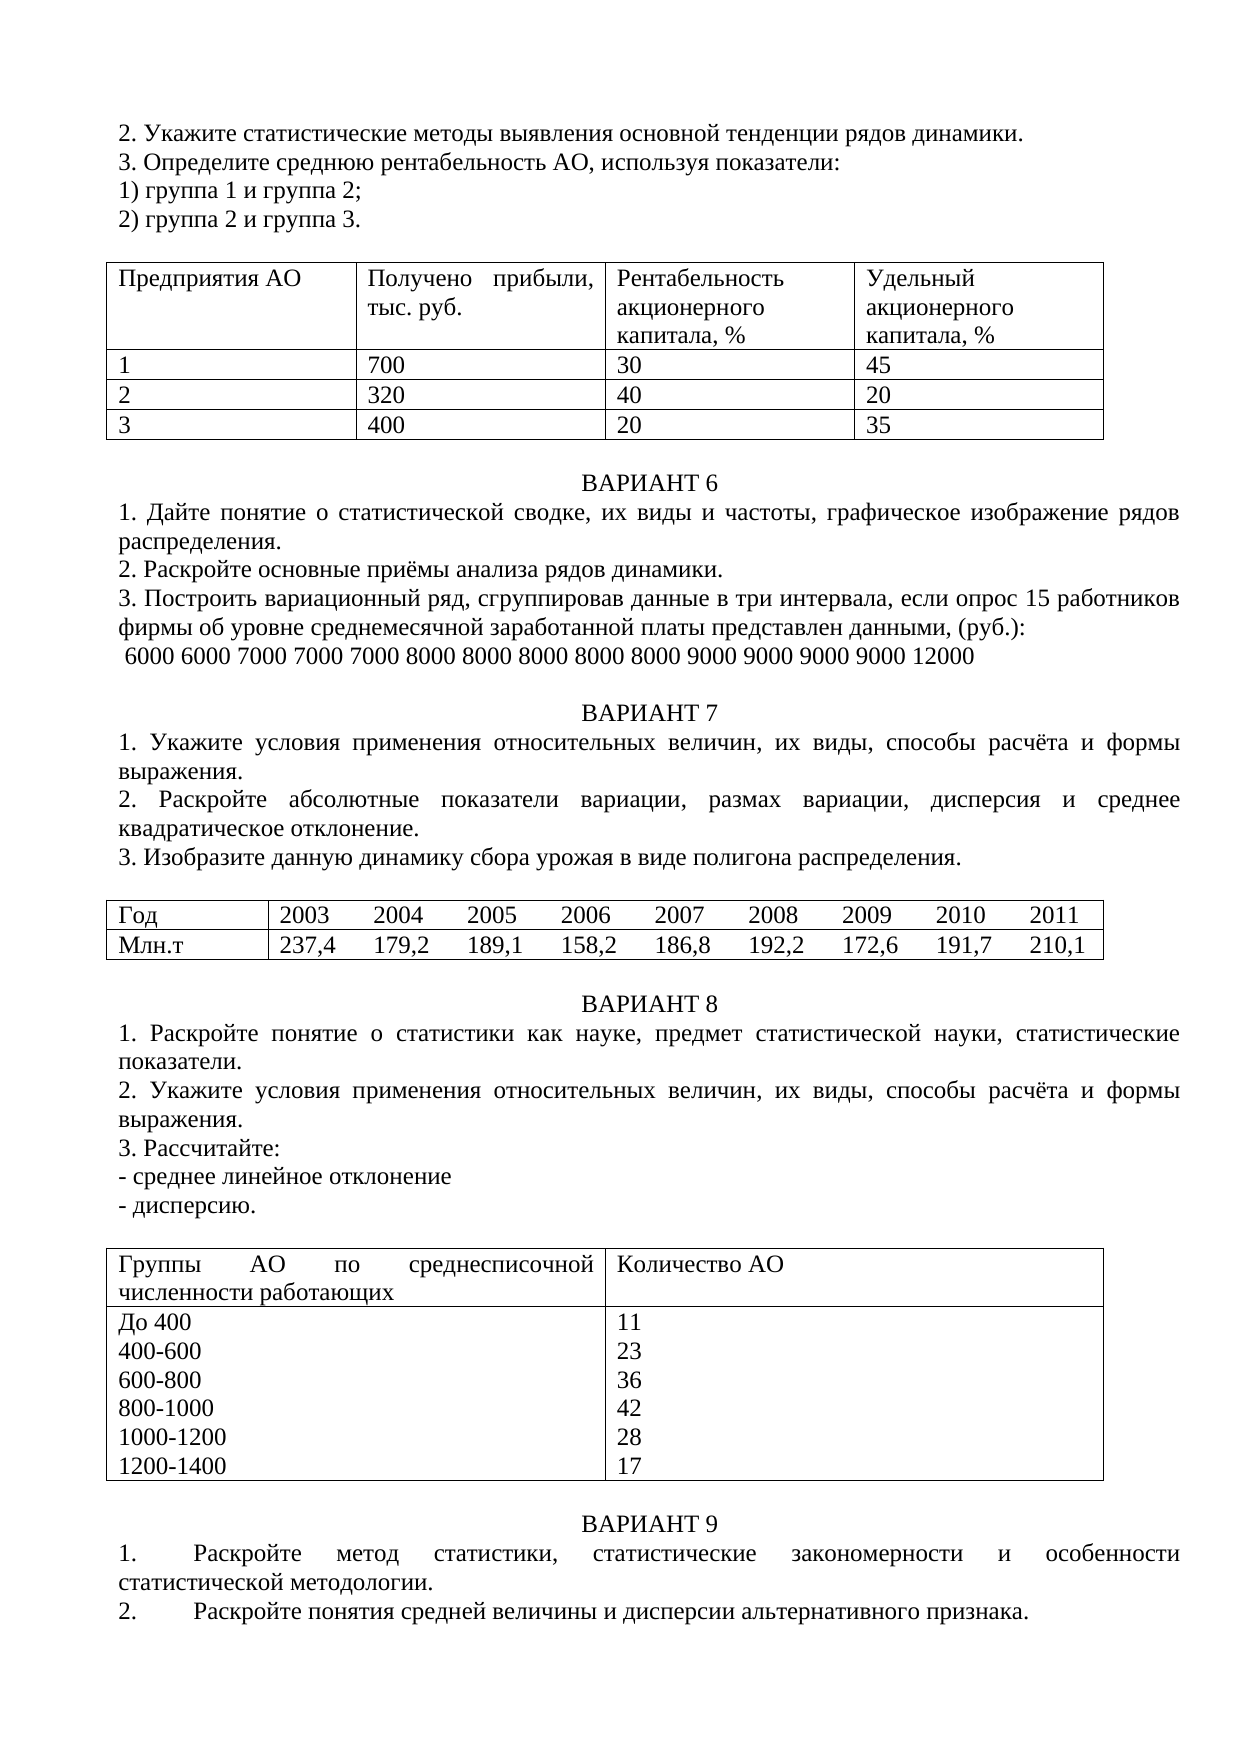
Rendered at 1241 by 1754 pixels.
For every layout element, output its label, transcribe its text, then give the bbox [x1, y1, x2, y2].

text ВАРИАНТ 6 [118, 468, 1181, 497]
table_cell 400 [357, 410, 605, 438]
text 2) группа 2 и группа 3. [118, 204, 1181, 233]
list Раскройте метод статистики, статистические закономерности и особенности статистической методологии. [118, 1538, 1181, 1596]
text ВАРИАНТ 9 [118, 1509, 1181, 1538]
text 3. Определите среднюю рентабельность АО, используя показатели: [118, 147, 1181, 176]
text 1. Раскройте понятие о статистики как науке, предмет статистической науки, статистические показатели. [118, 1018, 1181, 1075]
table_cell 30 [606, 350, 854, 379]
table_header Группы АО по среднесписочной численности работающих [107, 1249, 605, 1306]
table_cell 11 23 36 42 28 17 [606, 1307, 1103, 1480]
table_header Год [107, 901, 268, 929]
table_cell 2 [107, 380, 356, 409]
text ВАРИАНТ 8 [118, 989, 1181, 1018]
table_header Получено прибыли, тыс. руб. [357, 263, 605, 349]
text 3. Рассчитайте: [118, 1133, 1181, 1161]
table_cell 20 [606, 410, 854, 438]
text 6000 6000 7000 7000 7000 8000 8000 8000 8000 8000 9000 9000 9000 9000 12000 [118, 641, 1181, 669]
table_header Количество АО [606, 1249, 1103, 1306]
table_cell 320 [357, 380, 605, 409]
table_header Рентабельность акционерного капитала, % [606, 263, 854, 349]
table_cell 45 [855, 350, 1103, 379]
text 2. Раскройте абсолютные показатели вариации, размах вариации, дисперсия и среднее квадратическое отклонение. [118, 784, 1181, 842]
text - среднее линейное отклонение [118, 1161, 1181, 1190]
table_cell 3 [107, 410, 356, 438]
text 1. Дайте понятие о статистической сводке, их виды и частоты, графическое изображение рядов распределения. [118, 497, 1181, 554]
table_cell Млн.т [107, 930, 268, 959]
table_cell 700 [357, 350, 605, 379]
text 3. Построить вариационный ряд, сгруппировав данные в три интервала, если опрос 15 работников фирмы об уровне среднемесячной заработанной платы представлен данными, (руб.): [118, 583, 1181, 641]
text 2. Укажите статистические методы выявления основной тенденции рядов динамики. [118, 118, 1181, 147]
table_header Предприятия АО [107, 263, 356, 349]
text - дисперсию. [118, 1190, 1181, 1219]
text 2. Раскройте основные приёмы анализа рядов динамики. [118, 554, 1181, 583]
table_cell 35 [855, 410, 1103, 438]
text 1. Укажите условия применения относительных величин, их виды, способы расчёта и формы выражения. [118, 727, 1181, 784]
text 1) группа 1 и группа 2; [118, 176, 1181, 204]
table_cell 1 [107, 350, 356, 379]
table_header 2003 2004 2005 2006 2007 2008 2009 2010 2011 [269, 901, 1103, 929]
table_cell До 400 400-600 600-800 800-1000 1000-1200 1200-1400 [107, 1307, 605, 1480]
list Раскройте понятия средней величины и дисперсии альтернативного признака. [118, 1596, 1181, 1624]
text ВАРИАНТ 7 [118, 698, 1181, 727]
table_cell 237,4 179,2 189,1 158,2 186,8 192,2 172,6 191,7 210,1 [269, 930, 1103, 959]
table_cell 20 [855, 380, 1103, 409]
text 3. Изобразите данную динамику сбора урожая в виде полигона распределения. [118, 842, 1181, 871]
table_cell 40 [606, 380, 854, 409]
text 2. Укажите условия применения относительных величин, их виды, способы расчёта и формы выражения. [118, 1075, 1181, 1133]
table_header Удельный акционерного капитала, % [855, 263, 1103, 349]
